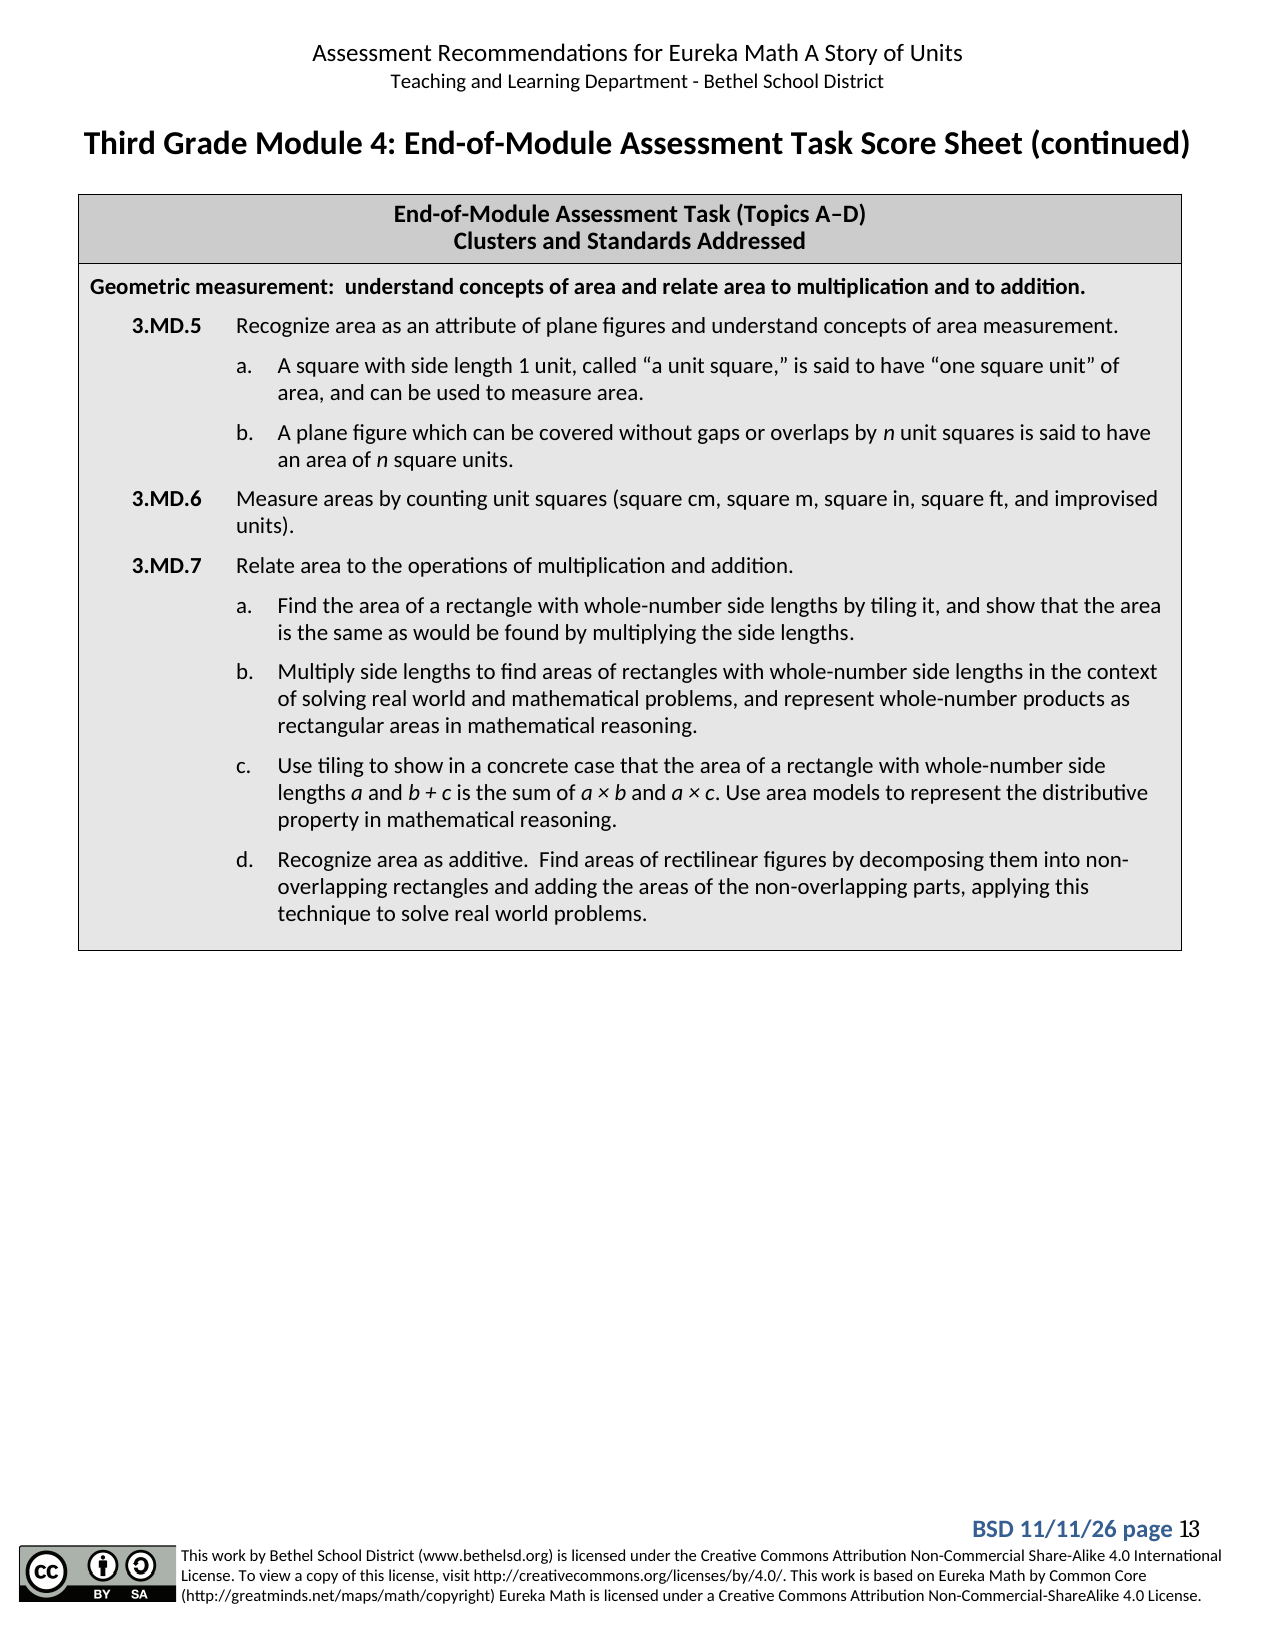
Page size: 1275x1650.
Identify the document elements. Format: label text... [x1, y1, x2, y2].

table_cell Geometric measurement: understand concepts of area and relate area to multiplication and to addition. 3.MD.5 Recognize area as an attribute of plane figures and understand concepts of area measurement. a. A square with side length 1 unit, called “a unit square,” is said to have “one square unit” of area, and can be used to measure area. b. A plane figure which can be covered without gaps or overlaps by n unit squares is said to have an area of n square units. 3.MD.6 Measure areas by counting unit squares (square cm, square m, square in, square ft, and improvised units). 3.MD.7 Relate area to the operations of multiplication and addition. a. Find the area of a rectangle with whole-number side lengths by tiling it, and show that the area is the same as would be found by multiplying the side lengths. b. Multiply side lengths to find areas of rectangles with whole-number side lengths in the context of solving real world and mathematical problems, and represent whole-number products as rectangular areas in mathematical reasoning. c. Use tiling to show in a concrete case that the area of a rectangle with whole-number side lengths a and b + c is the sum of a × b and a × c. Use area models to represent the distributive property in mathematical reasoning. d. Recognize area as additive. Find areas of rectilinear figures by decomposing them into non-overlapping rectangles and adding the areas of the non-overlapping parts, applying this technique to solve real world problems. [79, 264, 1181, 950]
table_header End-of-Module Assessment Task (Topics A–D) Clusters and Standards Addressed [79, 195, 1181, 263]
text Third Grade Module 4: End-of-Module Assessment Task Score Sheet (continued) [75, 122, 1200, 163]
